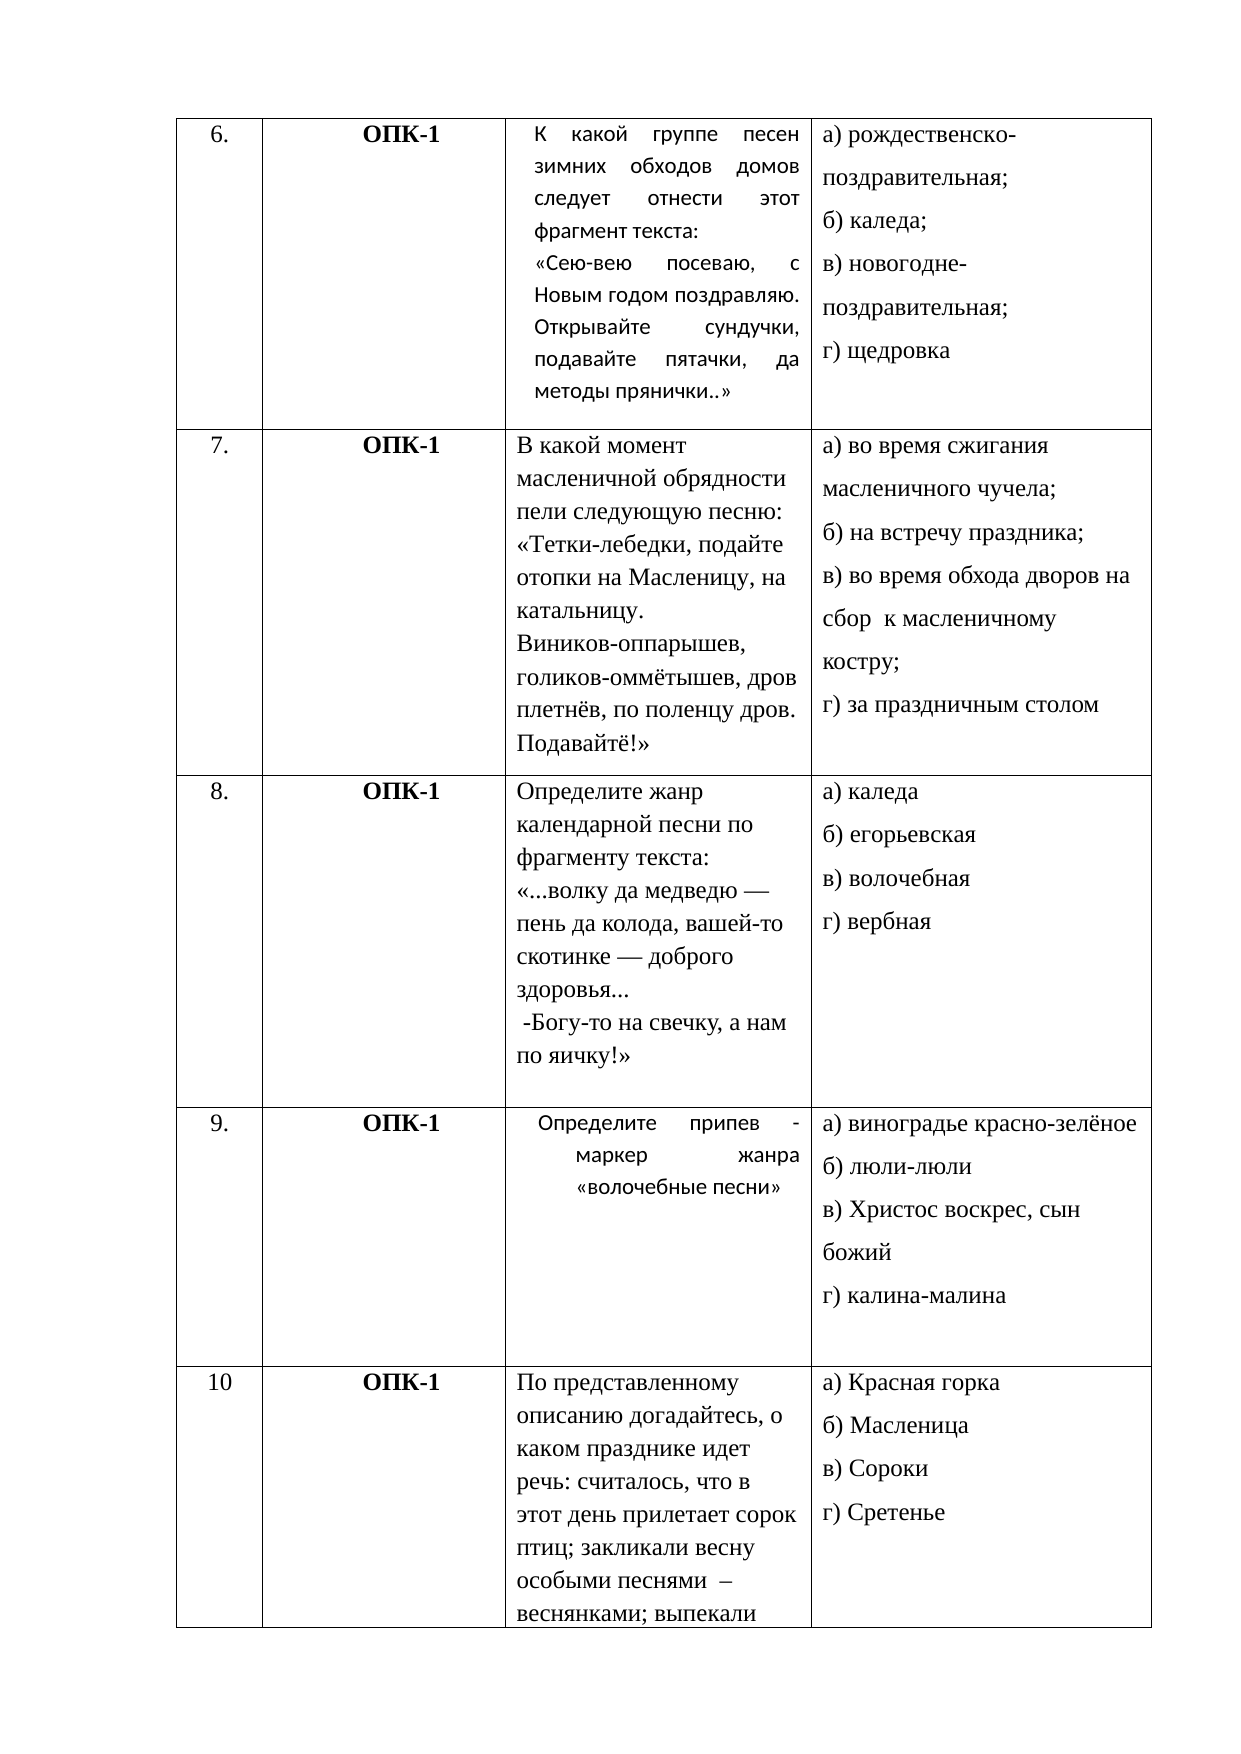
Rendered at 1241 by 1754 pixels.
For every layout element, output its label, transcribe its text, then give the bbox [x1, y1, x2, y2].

table_cell 8. [177, 776, 262, 1107]
table_cell ОПК-1 [263, 430, 505, 775]
table_cell В какой момент масленичной обрядности пели следующую песню: «Тетки-лебедки, подайте отопки на Масленицу, на катальницу. Виников-оппарышев, голиков-оммётышев, дров плетнёв, по поленцу дров. Подавайтё!» [506, 430, 811, 775]
table_cell а) рождественско-поздравительная; б) каледа; в) новогодне-поздравительная; г) щедровка [812, 119, 1151, 429]
table_cell 9. [177, 1108, 262, 1366]
table_cell а) каледа б) егорьевская в) волочебная г) вербная [812, 776, 1151, 1107]
table_cell ОПК-1 [263, 1108, 505, 1366]
table_cell ОПК-1 [263, 776, 505, 1107]
table_cell ОПК-1 [263, 1367, 505, 1627]
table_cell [506, 1367, 811, 1627]
table_cell а) виноградье красно-зелёное б) люли-люли в) Христос воскрес, сын божий г) калина-малина [812, 1108, 1151, 1366]
table_cell а) во время сжигания масленичного чучела; б) на встречу праздника; в) во время обхода дворов на сбор к масленичному костру; г) за праздничным столом [812, 430, 1151, 775]
table_cell ОПК-1 [263, 119, 505, 429]
table_cell 7. [177, 430, 262, 775]
table_cell Определите жанр календарной песни по фрагменту текста: «...волку да медведю — пень да колода, вашей-то скотинке — доброго здоровья... -Богу-то на свечку, а нам по яичку!» [506, 776, 811, 1107]
table_cell 6. [177, 119, 262, 429]
table_cell К какой группе песен зимних обходов домов следует отнести этот фрагмент текста: «Сею-вею посеваю, с Новым годом поздравляю. Открывайте сундучки, подавайте пятачки, да методы прянички..» [506, 119, 811, 429]
table_cell Определите припев -маркер жанра «волочебные песни» [506, 1108, 811, 1366]
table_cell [812, 1367, 1151, 1627]
table_cell 10 [177, 1367, 262, 1627]
